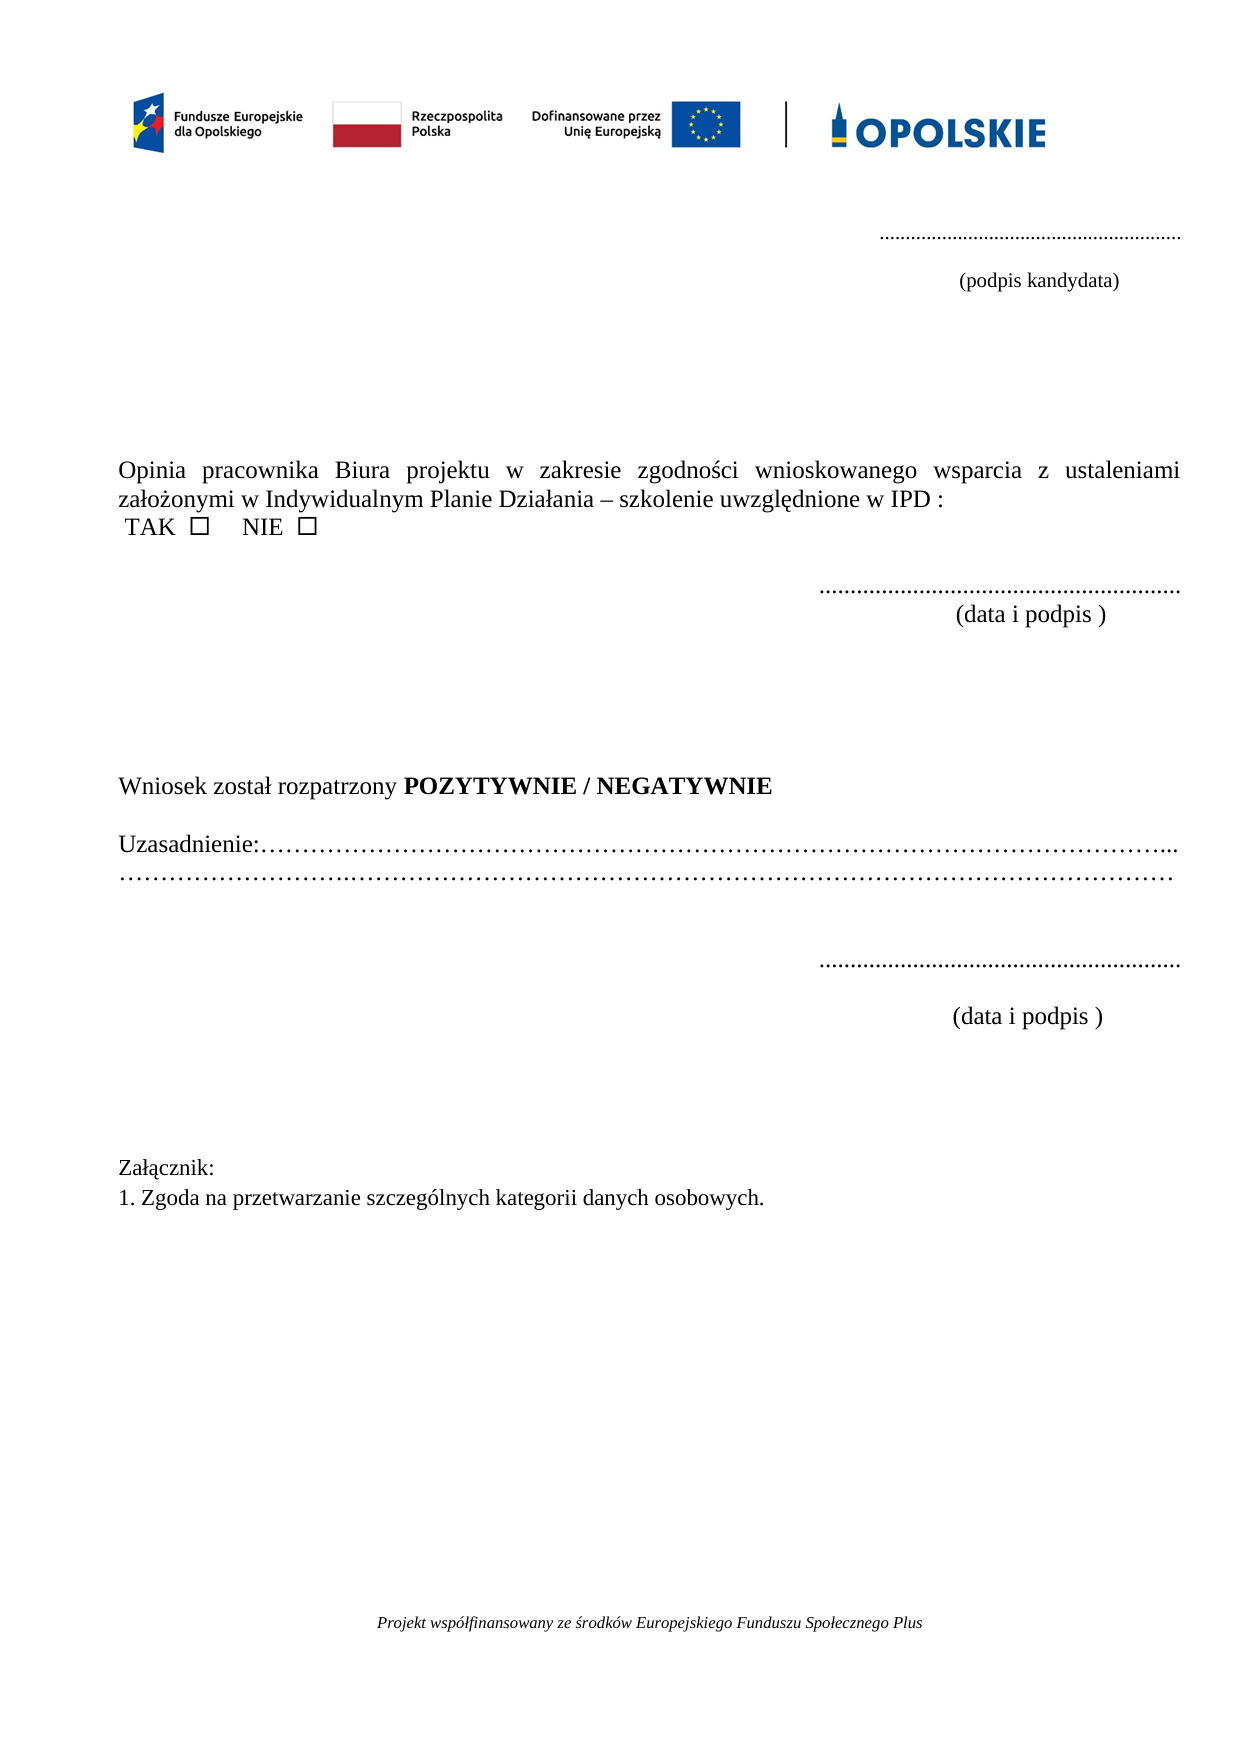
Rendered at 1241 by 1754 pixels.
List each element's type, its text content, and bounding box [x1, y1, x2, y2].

text .......................................................... [118, 570, 1181, 599]
text .......................................................... [118, 944, 1181, 972]
text (podpis kandydata) [856, 268, 1181, 292]
text (data i podpis ) [118, 1001, 1181, 1030]
text 1. Zgoda na przetwarzanie szczególnych kategorii danych osobowych. [118, 1184, 1181, 1211]
text Załącznik: [118, 1154, 1181, 1180]
text .......................................................... [118, 220, 1181, 244]
text TAK NIE [118, 512, 1181, 541]
text Opinia pracownika Biura projektu w zakresie zgodności wnioskowanego wsparcia z ustaleniami założonymi w Indywidualnym Planie Działania – szkolenie uwzględnione w IPD : [118, 455, 1181, 512]
text Wniosek został rozpatrzony POZYTYWNIE / NEGATYWNIE [118, 771, 1181, 800]
text Uzasadnienie:………………………………………………………………………………………………...……………………….……………………………………………………………………………………… [118, 829, 1181, 886]
text (data i podpis ) [118, 599, 1181, 627]
